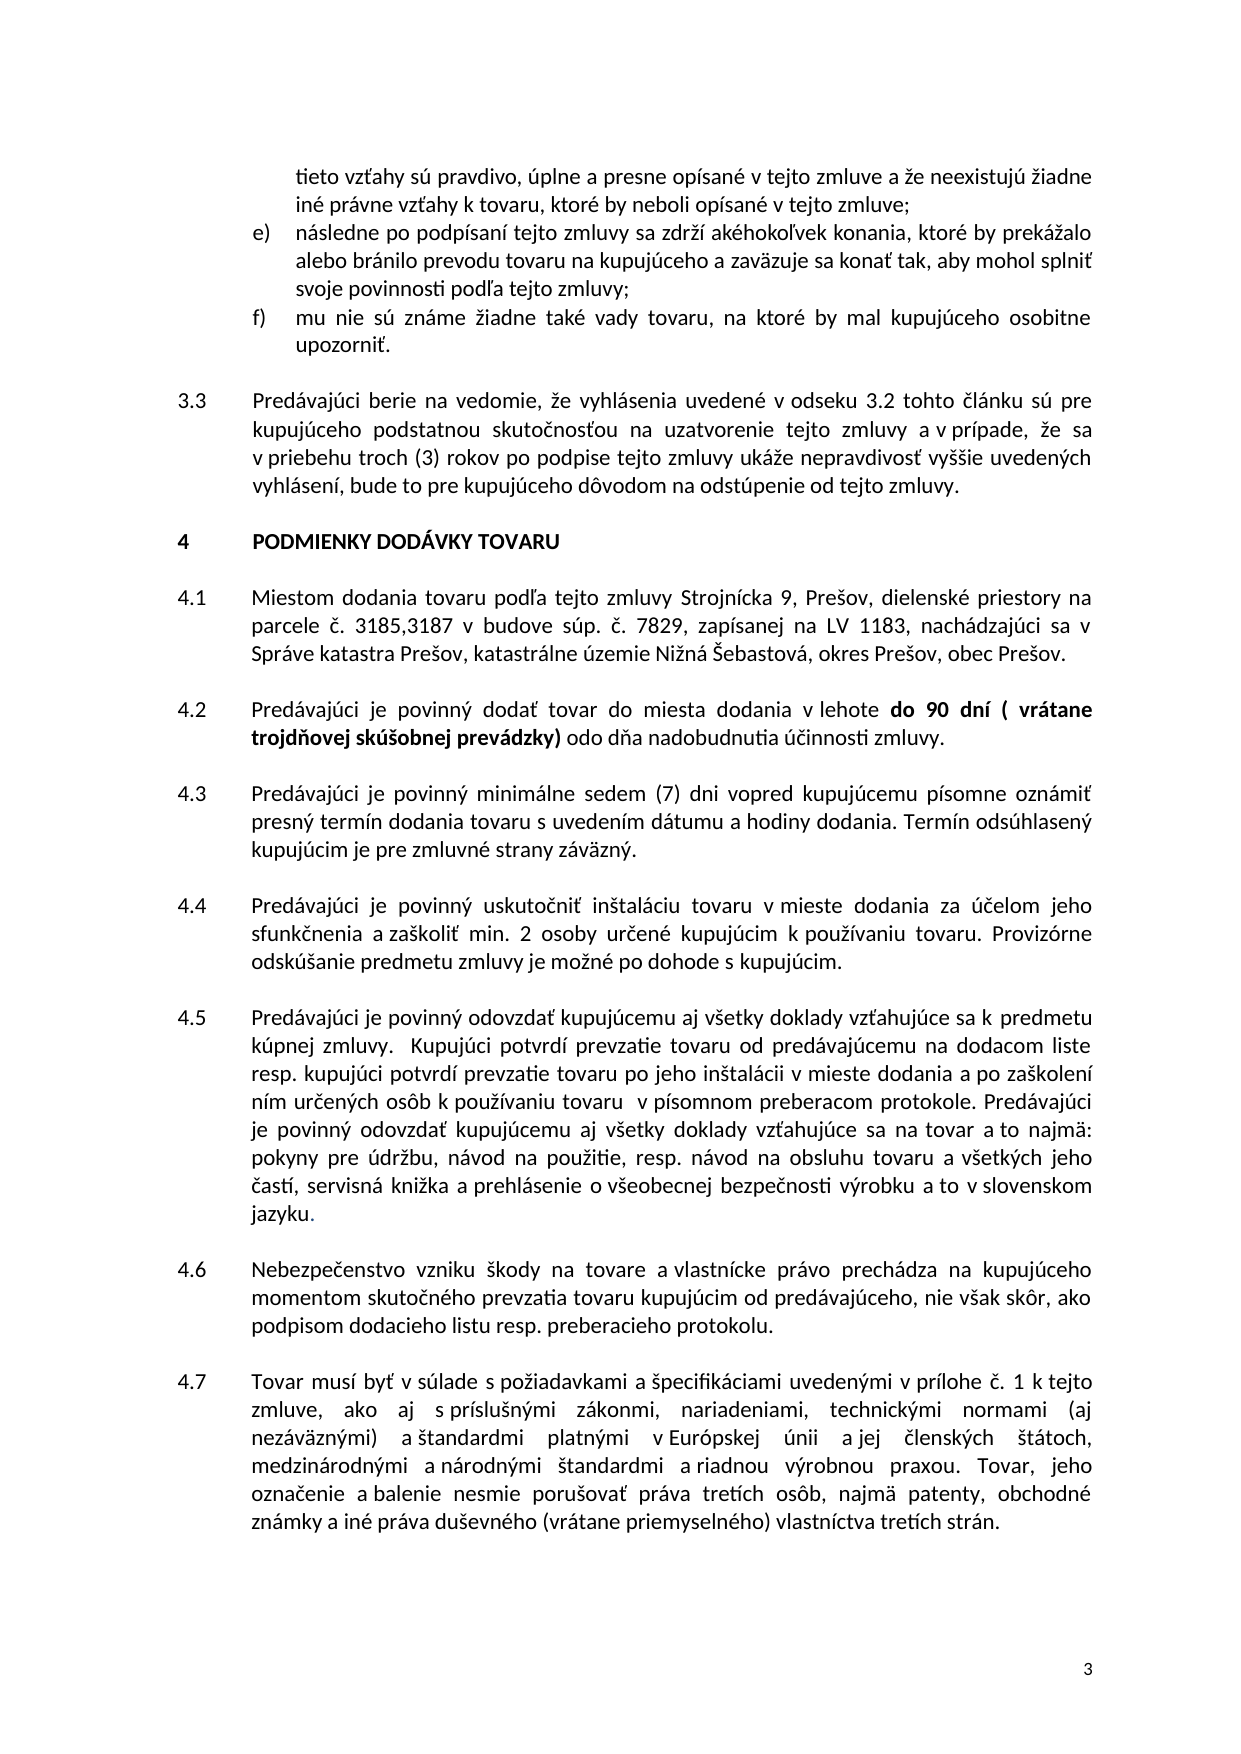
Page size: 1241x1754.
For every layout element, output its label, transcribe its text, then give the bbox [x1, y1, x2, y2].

list Predávajúci je povinný dodať tovar do miesta dodania v lehote do 90 dní ( vrátane trojdňovej skúšobnej prevádzky) odo dňa nadobudnutia účinnosti zmluvy. [177, 695, 1092, 751]
list Miestom dodania tovaru podľa tejto zmluvy Strojnícka 9, Prešov, dielenské priestory na parcele č. 3185,3187 v budove súp. č. 7829, zapísanej na LV 1183, nachádzajúci sa v Správe katastra Prešov, katastrálne územie Nižná Šebastová, okres Prešov, obec Prešov. [177, 583, 1092, 667]
list Predávajúci je povinný odovzdať kupujúcemu aj všetky doklady vzťahujúce sa k predmetu kúpnej zmluvy. Kupujúci potvrdí prevzatie tovaru od predávajúcemu na dodacom liste resp. kupujúci potvrdí prevzatie tovaru po jeho inštalácii v mieste dodania a po zaškolení ním určených osôb k používaniu tovaru v písomnom preberacom protokole. Predávajúci je povinný odovzdať kupujúcemu aj všetky doklady vzťahujúce sa na tovar a to najmä: pokyny pre údržbu, návod na použitie, resp. návod na obsluhu tovaru a všetkých jeho častí, servisná knižka a prehlásenie o všeobecnej bezpečnosti výrobku a to v slovenskom jazyku. [177, 1003, 1092, 1227]
list mu nie sú známe žiadne také vady tovaru, na ktoré by mal kupujúceho osobitne upozorniť. [252, 303, 1092, 359]
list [252, 162, 1092, 218]
list Predávajúci je povinný minimálne sedem (7) dni vopred kupujúcemu písomne oznámiť presný termín dodania tovaru s uvedením dátumu a hodiny dodania. Termín odsúhlasený kupujúcim je pre zmluvné strany záväzný. [177, 779, 1092, 863]
list Predávajúci je povinný uskutočniť inštaláciu tovaru v mieste dodania za účelom jeho sfunkčnenia a zaškoliť min. 2 osoby určené kupujúcim k používaniu tovaru. Provizórne odskúšanie predmetu zmluvy je možné po dohode s kupujúcim. [177, 891, 1092, 975]
list Nebezpečenstvo vzniku škody na tovare a vlastnícke právo prechádza na kupujúceho momentom skutočného prevzatia tovaru kupujúcim od predávajúceho, nie však skôr, ako podpisom dodacieho listu resp. preberacieho protokolu. [177, 1255, 1092, 1339]
list Predávajúci berie na vedomie, že vyhlásenia uvedené v odseku 3.2 tohto článku sú pre kupujúceho podstatnou skutočnosťou na uzatvorenie tejto zmluvy a v prípade, že sa v priebehu troch (3) rokov po podpise tejto zmluvy ukáže nepravdivosť vyššie uvedených vyhlásení, bude to pre kupujúceho dôvodom na odstúpenie od tejto zmluvy. [177, 387, 1092, 499]
list PODMIENKY DODÁVKY TOVARU [177, 527, 1092, 555]
list následne po podpísaní tejto zmluvy sa zdrží akéhokoľvek konania, ktoré by prekážalo alebo bránilo prevodu tovaru na kupujúceho a zaväzuje sa konať tak, aby mohol splniť svoje povinnosti podľa tejto zmluvy; [252, 218, 1092, 303]
list Tovar musí byť v súlade s požiadavkami a špecifikáciami uvedenými v prílohe č. 1 k tejto zmluve, ako aj s príslušnými zákonmi, nariadeniami, technickými normami (aj nezáväznými) a štandardmi platnými v Európskej únii a jej členských štátoch, medzinárodnými a národnými štandardmi a riadnou výrobnou praxou. Tovar, jeho označenie a balenie nesmie porušovať práva tretích osôb, najmä patenty, obchodné známky a iné práva duševného (vrátane priemyselného) vlastníctva tretích strán. [177, 1367, 1092, 1536]
